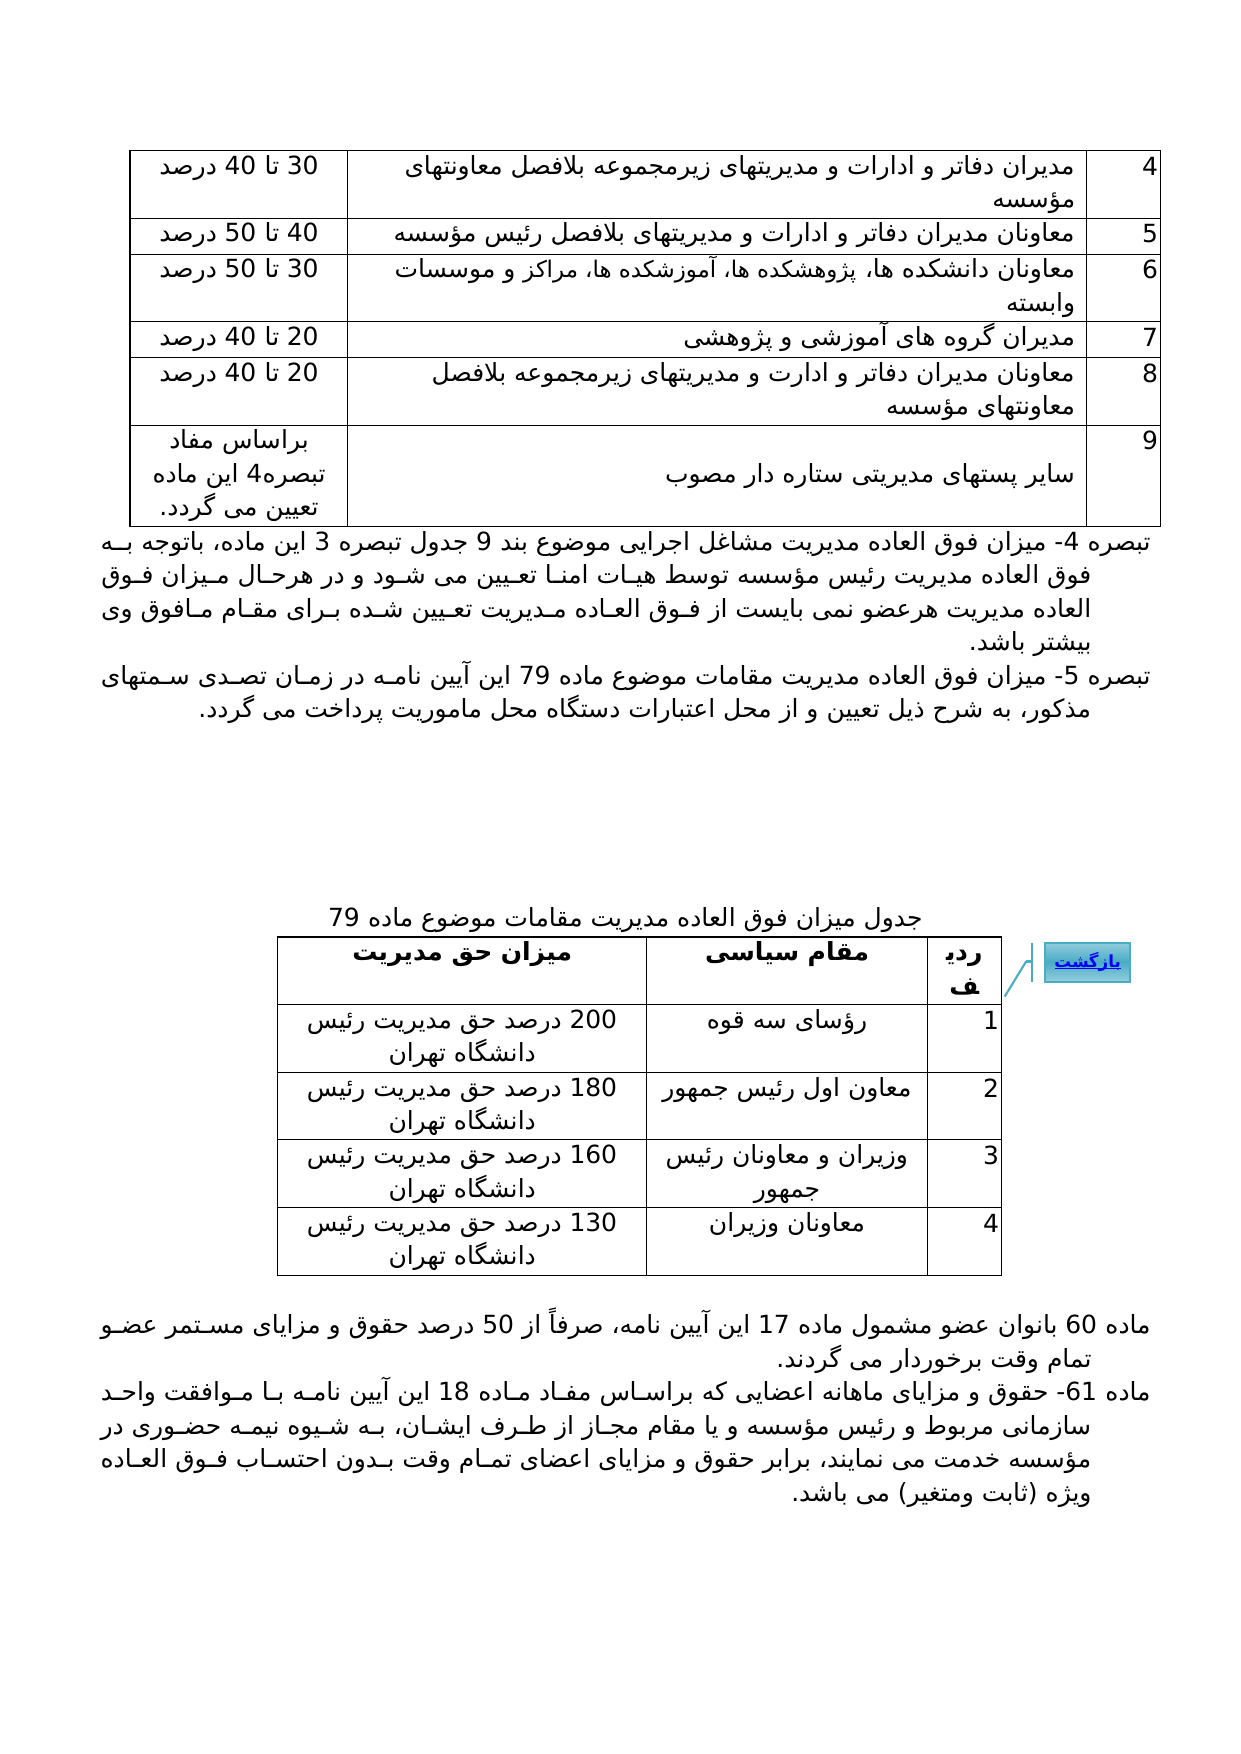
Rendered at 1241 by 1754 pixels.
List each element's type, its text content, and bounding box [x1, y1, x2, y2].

table_cell معاونان مدیران دفاتر و ادارت و مدیریتهای زیرمجموعه بلافصل معاونتهای مؤسسه [348, 358, 1086, 424]
table_header میزان حق مدیریت [278, 938, 646, 1004]
table_cell براساس مفاد تبصره4 این ماده تعیین می گردد. [131, 426, 347, 526]
table_cell [1087, 255, 1160, 321]
text جدول میزان فوق العاده مدیریت مقامات موضوع ماده 79 [100, 903, 1151, 932]
table_cell 30 تا 40 درصد [131, 151, 347, 218]
table_cell 160 درصد حق مدیریت رئیس دانشگاه تهران [278, 1140, 646, 1207]
table_cell 200 درصد حق مدیریت رئیس دانشگاه تهران [278, 1005, 646, 1072]
table_cell 180 درصد حق مدیریت رئیس دانشگاه تهران [278, 1073, 646, 1139]
table_cell رؤسای سه قوه [647, 1005, 927, 1072]
table_cell معاونان مدیران دفاتر و ادارات و مدیریتهای بلافصل رئیس مؤسسه [348, 219, 1086, 253]
table_cell 30 تا 50 درصد [131, 255, 347, 321]
table_cell [928, 1140, 1001, 1207]
table_cell 40 تا 50 درصد [131, 219, 347, 253]
text ماده 60 بانوان عضو مشمول ماده 17 این آیین نامه، صرفاً از 50 درصد حقوق و مزایای مستمر عضو تمام وقت برخوردار می گردند. [100, 1311, 1151, 1373]
table_cell [928, 1208, 1001, 1274]
table_cell معاونان دانشکده ها، پژوهشکده ها، آموزشکده ها، مراکز و موسسات وابسته [348, 255, 1086, 321]
table_cell [1087, 151, 1160, 218]
table_header مقام سیاسی [647, 938, 927, 1004]
table_cell [1087, 322, 1160, 357]
table_cell 130 درصد حق مدیریت رئیس دانشگاه تهران [278, 1208, 646, 1274]
text ماده 61- حقوق و مزایای ماهانه اعضایی که براساس مفاد ماده 18 این آیین نامه با موافقت واحد سازمانی مربوط و رئیس مؤسسه و یا مقام مجاز از طرف ایشان، به شیوه نیمه حضوری در مؤسسه خدمت می نمایند، برابر حقوق و مزایای اعضای تمام وقت بدون احتساب فوق العاده ویژه (ثابت ومتغیر) می باشد. [100, 1378, 1151, 1507]
table_cell وزیران و معاونان رئیس جمهور [647, 1140, 927, 1207]
table_cell 20 تا 40 درصد [131, 358, 347, 424]
table_cell [1087, 219, 1160, 253]
table_cell [1087, 426, 1160, 526]
table_cell معاونان وزیران [647, 1208, 927, 1274]
table_cell [928, 1005, 1001, 1072]
table_header ردیف [928, 938, 1001, 1004]
table_cell معاون اول رئیس جمهور [647, 1073, 927, 1139]
table_cell [1087, 358, 1160, 424]
table_cell سایر پستهای مدیریتی ستاره دار مصوب [348, 426, 1086, 526]
text تبصره 5- میزان فوق العاده مدیریت مقامات موضوع ماده 79 این آیین نامه در زمان تصدی سمتهای مذکور، به شرح ذیل تعیین و از محل اعتبارات دستگاه محل ماموریت پرداخت می گردد. [100, 661, 1151, 723]
table_cell [928, 1073, 1001, 1139]
table_cell مدیران دفاتر و ادارات و مدیریتهای زیرمجموعه بلافصل معاونتهای مؤسسه [348, 151, 1086, 218]
table_cell مدیران گروه های آموزشی و پژوهشی [348, 322, 1086, 357]
table_cell 20 تا 40 درصد [131, 322, 347, 357]
text تبصره 4- میزان فوق العاده مدیریت مشاغل اجرایی موضوع بند 9 جدول تبصره 3 این ماده، باتوجه به فوق العاده مدیریت رئیس مؤسسه توسط هیات امنا تعیین می شود و در هرحال میزان فوق العاده مدیریت هرعضو نمی بایست از فوق العاده مدیریت تعیین شده برای مقام مافوق وی بیشتر باشد. [100, 527, 1151, 656]
